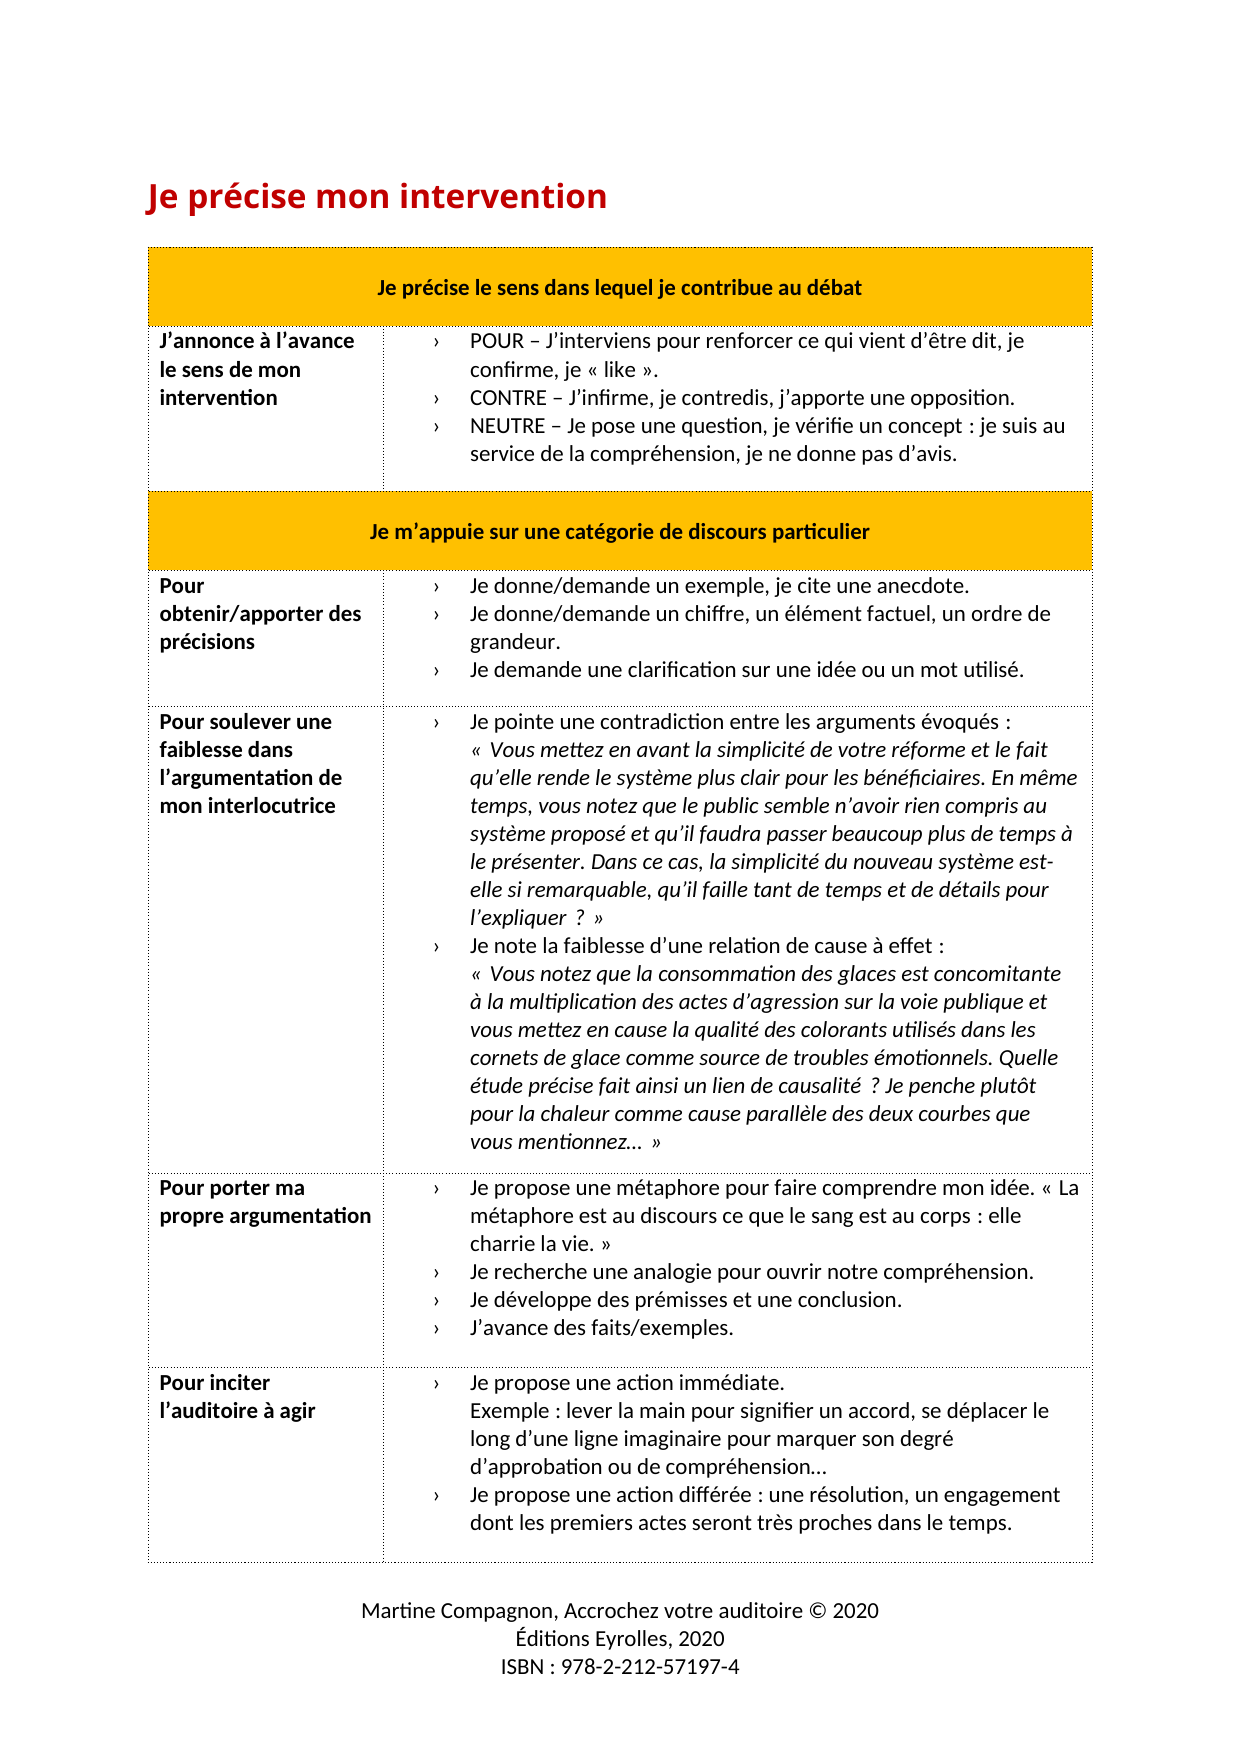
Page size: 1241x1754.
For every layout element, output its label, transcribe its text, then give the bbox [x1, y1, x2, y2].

table_cell J’annonce à l’avance le sens de mon intervention [148, 326, 384, 491]
table_cell Je donne/demande un exemple, je cite une anecdote. Je donne/demande un chiffre, un élément factuel, un ordre de grandeur. Je demande une clarification sur une idée ou un mot utilisé. [384, 570, 1092, 706]
table_cell Je m’appuie sur une catégorie de discours particulier [148, 491, 1092, 570]
table_cell Pour inciter l’auditoire à agir [148, 1367, 384, 1562]
table_cell Pour obtenir/apporter des précisions [148, 570, 384, 706]
table_cell Je pointe une contradiction entre les arguments évoqués : « Vous mettez en avant la simplicité de votre réforme et le fait qu’elle rende le système plus clair pour les bénéficiaires. En même temps, vous notez que le public semble n’avoir rien compris au système proposé et qu’il faudra passer beaucoup plus de temps à le présenter. Dans ce cas, la simplicité du nouveau système est-elle si remarquable, qu’il faille tant de temps et de détails pour l’expliquer ? » Je note la faiblesse d’une relation de cause à effet : « Vous notez que la consommation des glaces est concomitante à la multiplication des actes d’agression sur la voie publique et vous mettez en cause la qualité des colorants utilisés dans les cornets de glace comme source de troubles émotionnels. Quelle étude précise fait ainsi un lien de causalité ? Je penche plutôt pour la chaleur comme cause parallèle des deux courbes que vous mentionnez… » [384, 706, 1092, 1172]
table_cell Je propose une métaphore pour faire comprendre mon idée. « La métaphore est au discours ce que le sang est au corps : elle charrie la vie. » Je recherche une analogie pour ouvrir notre compréhension. Je développe des prémisses et une conclusion. J’avance des faits/exemples. [384, 1173, 1092, 1367]
subtitle Je précise mon intervention [148, 173, 1093, 218]
table_header Je précise le sens dans lequel je contribue au débat [148, 247, 1092, 326]
table_cell Pour soulever une faiblesse dans l’argumentation de mon interlocutrice [148, 706, 384, 1172]
table_cell Pour porter ma propre argumentation [148, 1173, 384, 1367]
table_cell Je propose une action immédiate. Exemple : lever la main pour signifier un accord, se déplacer le long d’une ligne imaginaire pour marquer son degré d’approbation ou de compréhension… Je propose une action différée : une résolution, un engagement dont les premiers actes seront très proches dans le temps. [384, 1367, 1092, 1562]
table_cell POUR – J’interviens pour renforcer ce qui vient d’être dit, je confirme, je « like ». CONTRE – J’infirme, je contredis, j’apporte une opposition. NEUTRE – Je pose une question, je vérifie un concept : je suis au service de la compréhension, je ne donne pas d’avis. [384, 326, 1092, 491]
